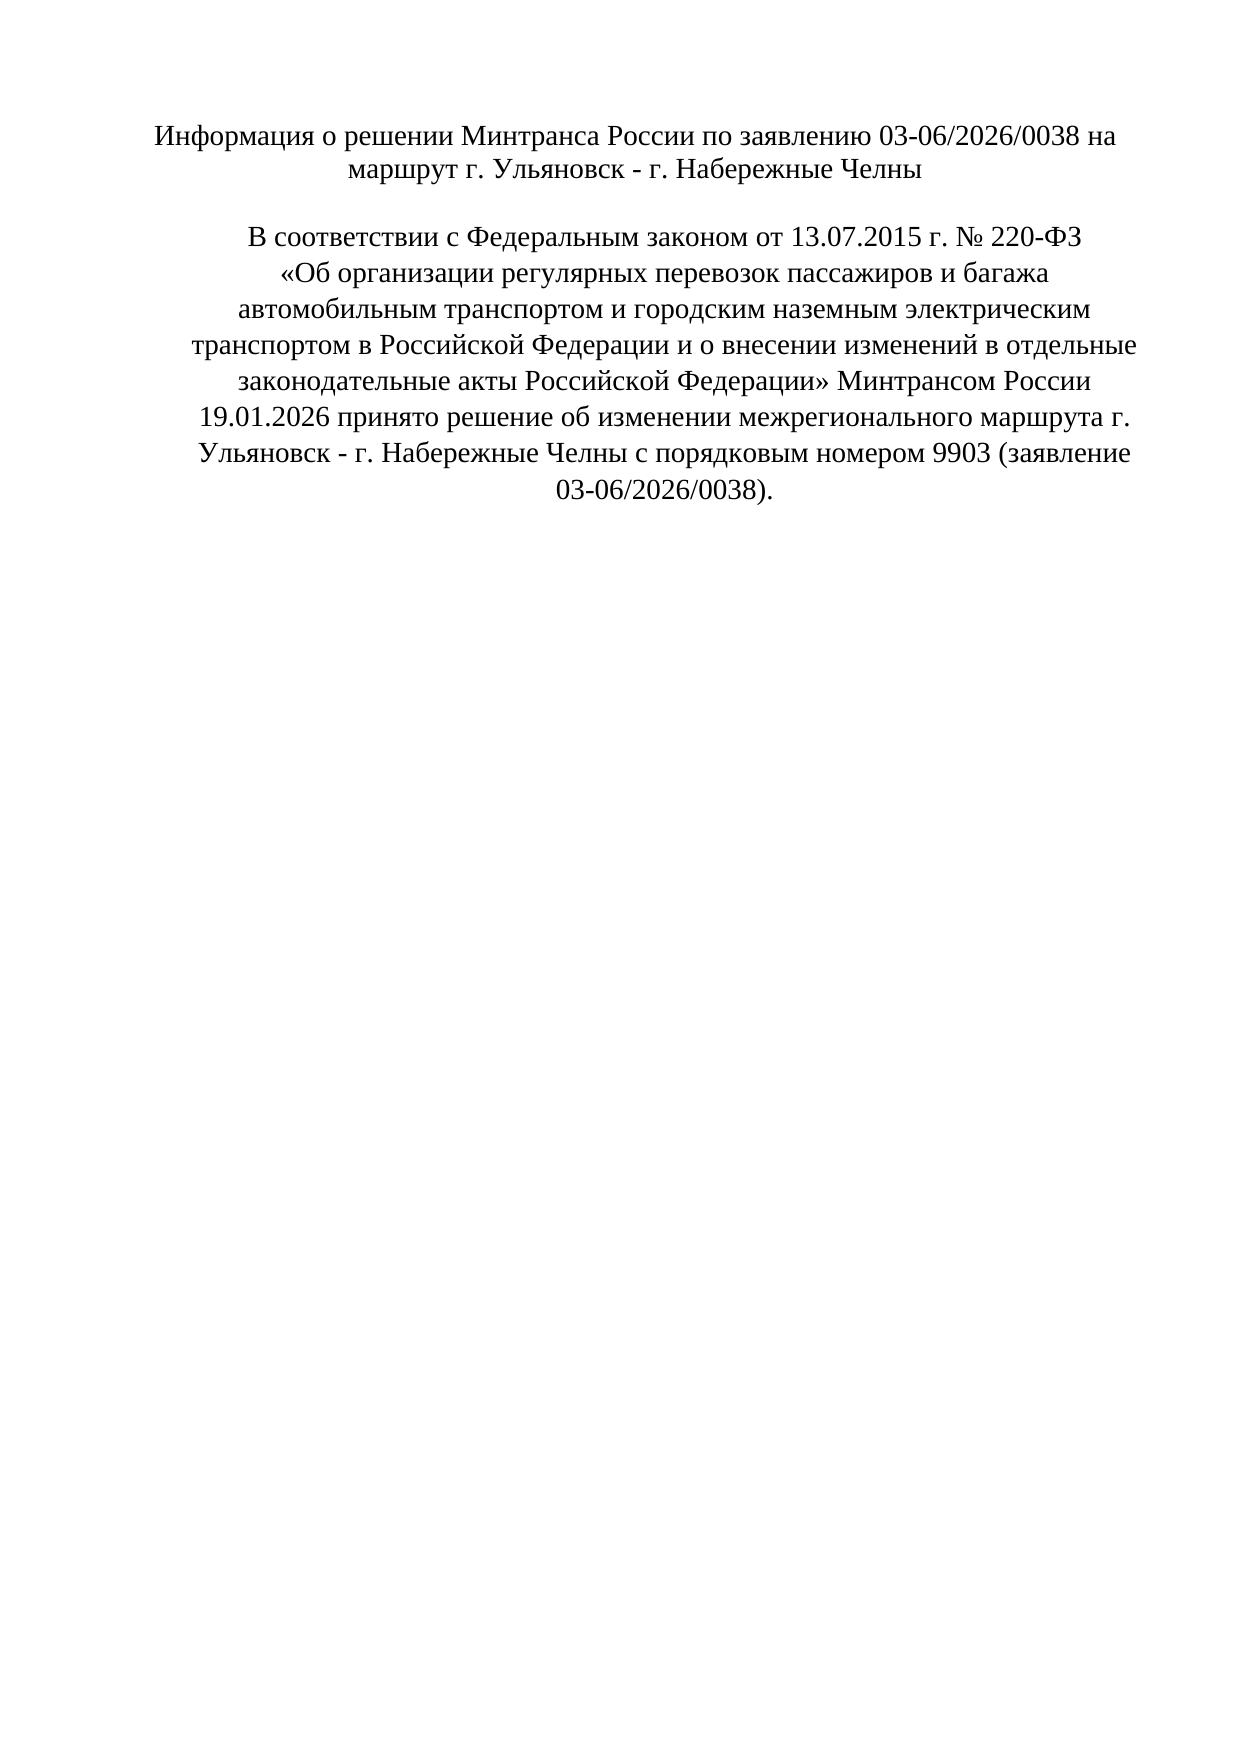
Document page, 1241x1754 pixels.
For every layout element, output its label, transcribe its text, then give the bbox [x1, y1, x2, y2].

text В соответствии с Федеральным законом от 13.07.2015 г. № 220-ФЗ «Об организации регулярных перевозок пассажиров и багажа автомобильным транспортом и городским наземным электрическим транспортом в Российской Федерации и о внесении изменений в отдельные законодательные акты Российской Федерации» Минтрансом России 19.01.2026 принято решение об изменении межрегионального маршрута г. Ульяновск - г. Набережные Челны с порядковым номером 9903 (заявление 03-06/2026/0038). [177, 219, 1152, 505]
text Информация о решении Минтранса России по заявлению 03-06/2026/0038 на маршрут г. Ульяновск - г. Набережные Челны [118, 118, 1152, 185]
